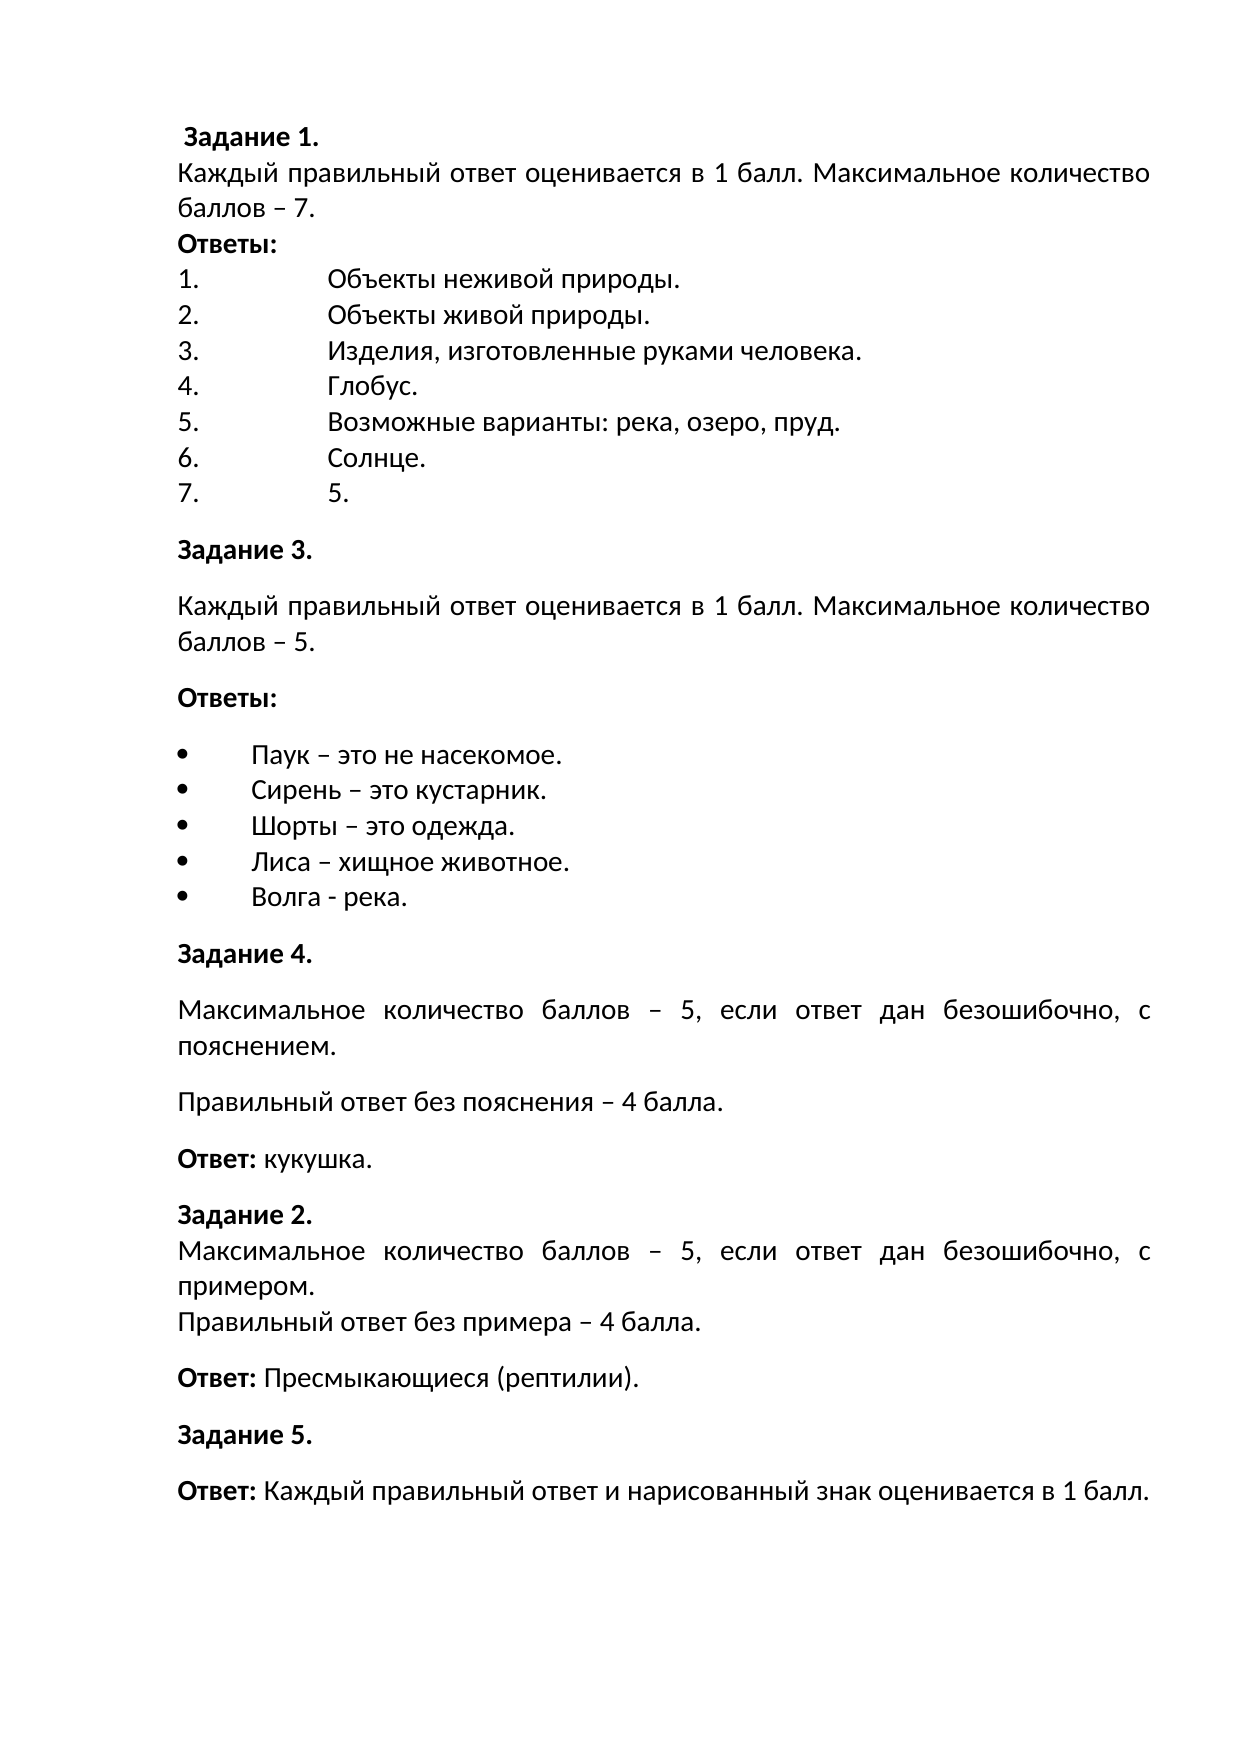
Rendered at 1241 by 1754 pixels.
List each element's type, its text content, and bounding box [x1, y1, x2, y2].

list Волга - река. [177, 878, 1152, 914]
text Ответ: кукушка. [177, 1140, 1152, 1175]
text Каждый правильный ответ оценивается в 1 балл. Максимальное количество баллов – 5. [177, 587, 1152, 658]
list Сирень – это кустарник. [177, 771, 1152, 807]
text Ответ: Пресмыкающиеся (рептилии). [177, 1359, 1152, 1395]
list Правильный ответ без примера – 4 балла. [177, 1303, 1152, 1339]
list Возможные варианты: река, озеро, пруд. [177, 403, 1152, 439]
list Ответы: [177, 225, 1152, 261]
list Изделия, изготовленные руками человека. [177, 332, 1152, 367]
list Максимальное количество баллов – 5, если ответ дан безошибочно, с примером. [177, 1232, 1152, 1303]
list Паук – это не насекомое. [177, 736, 1152, 771]
text Правильный ответ без пояснения – 4 балла. [177, 1083, 1152, 1119]
list Задание 2. [177, 1196, 1152, 1232]
text Задание 5. [177, 1416, 1152, 1452]
list Объекты живой природы. [177, 296, 1152, 332]
list 5. [177, 474, 1152, 510]
list Лиса – хищное животное. [177, 843, 1152, 878]
list Солнце. [177, 439, 1152, 474]
text Ответы: [177, 679, 1152, 715]
text Максимальное количество баллов – 5, если ответ дан безошибочно, с пояснением. [177, 991, 1152, 1062]
text Задание 3. [177, 531, 1152, 566]
text Ответ: Каждый правильный ответ и нарисованный знак оценивается в 1 балл. [177, 1472, 1152, 1508]
list Шорты – это одежда. [177, 807, 1152, 843]
list Глобус. [177, 367, 1152, 403]
text Задание 4. [177, 935, 1152, 970]
list Задание 1. [177, 118, 1152, 154]
list Каждый правильный ответ оценивается в 1 балл. Максимальное количество баллов – 7. [177, 154, 1152, 225]
list Объекты неживой природы. [177, 261, 1152, 296]
